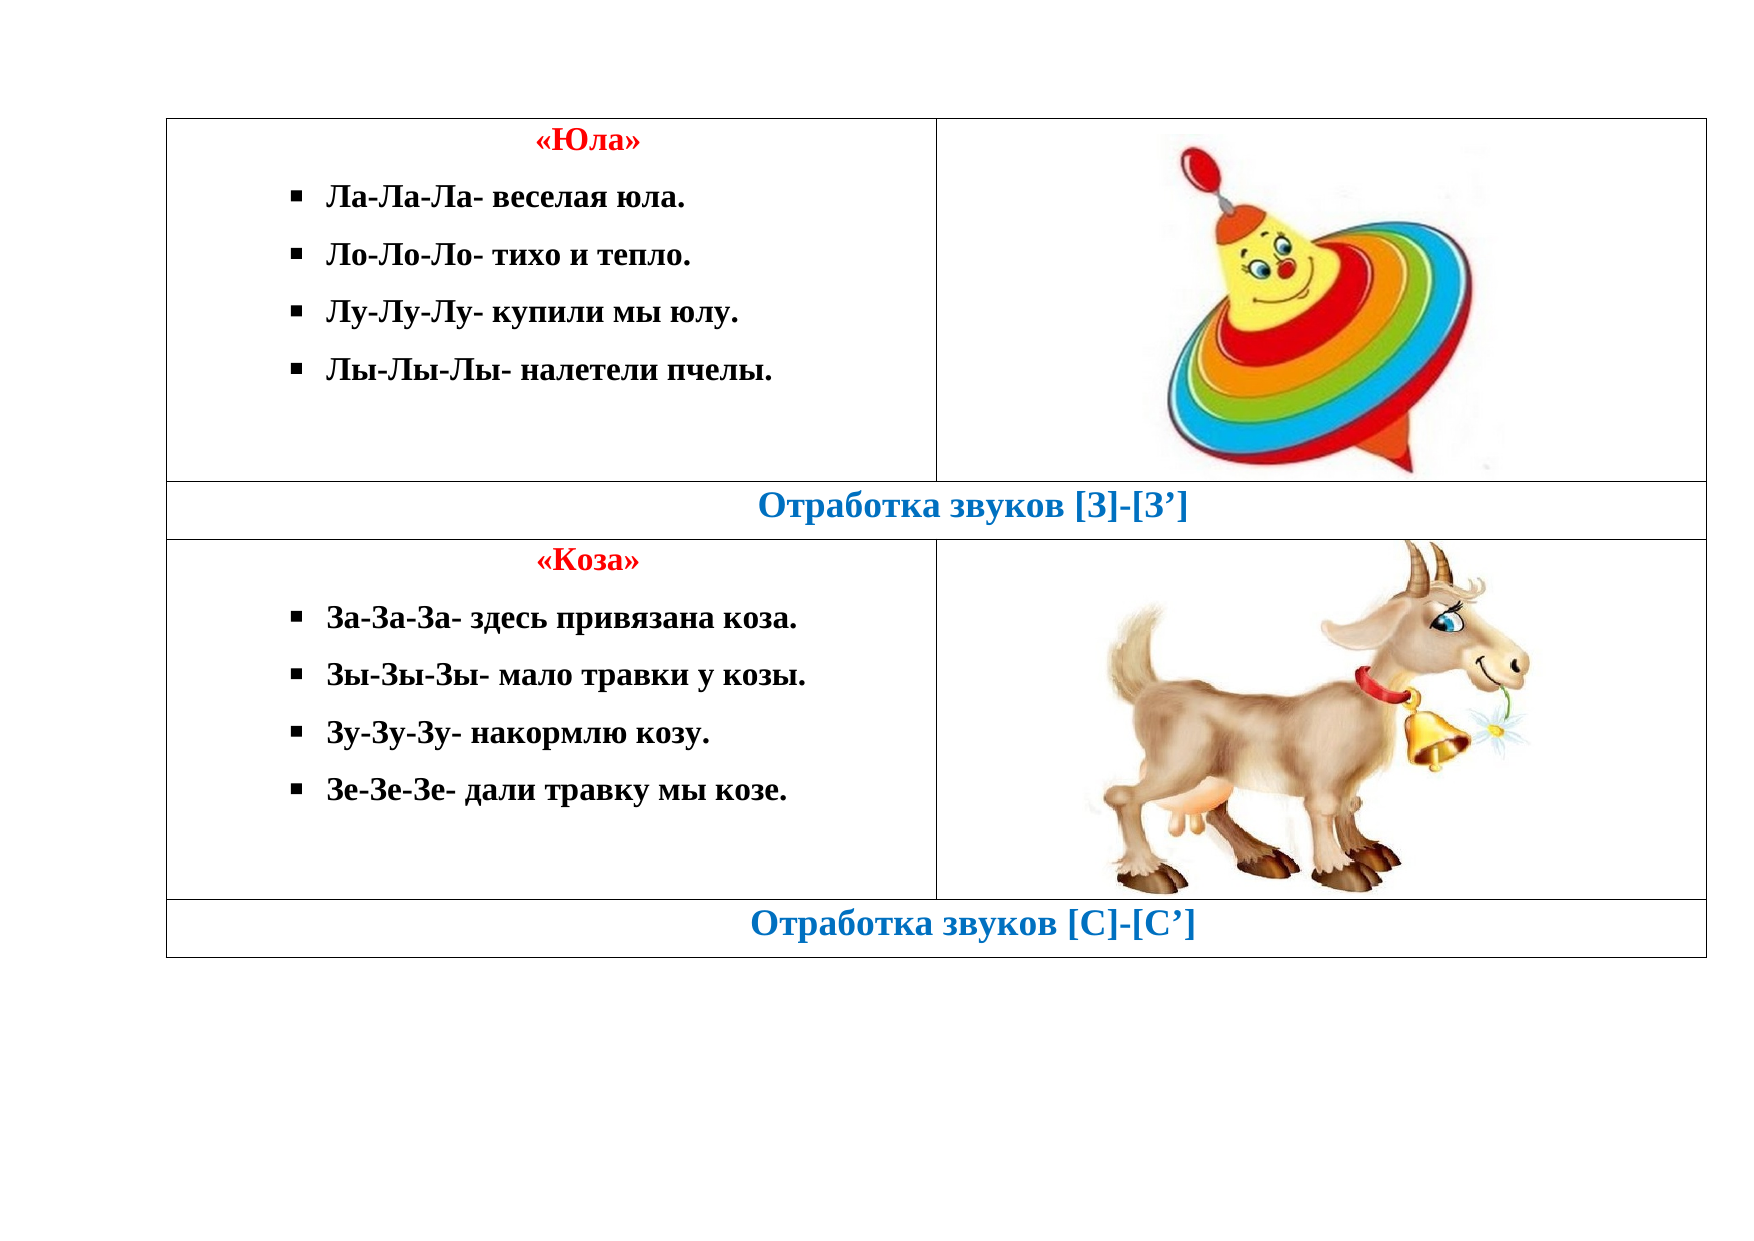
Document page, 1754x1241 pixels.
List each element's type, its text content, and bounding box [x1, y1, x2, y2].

table_cell Отработка звуков [З]-[З’] [167, 482, 1706, 538]
table_cell «Юла» Ла-Ла-Ла- веселая юла. Ло-Ло-Ло- тихо и тепло. Лу-Лу-Лу- купили мы юлу. Лы-Лы-Лы- налетели пчелы. [167, 119, 936, 481]
picture [1068, 540, 1575, 896]
picture [1142, 134, 1505, 478]
table_cell «Коза» За-За-За- здесь привязана коза. Зы-Зы-Зы- мало травки у козы. Зу-Зу-Зу- накормлю козу. Зе-Зе-Зе- дали травку мы козе. [167, 540, 936, 899]
table_cell [937, 540, 1706, 899]
table_cell Отработка звуков [С]-[С’] [167, 900, 1706, 957]
table_cell [937, 119, 1706, 481]
